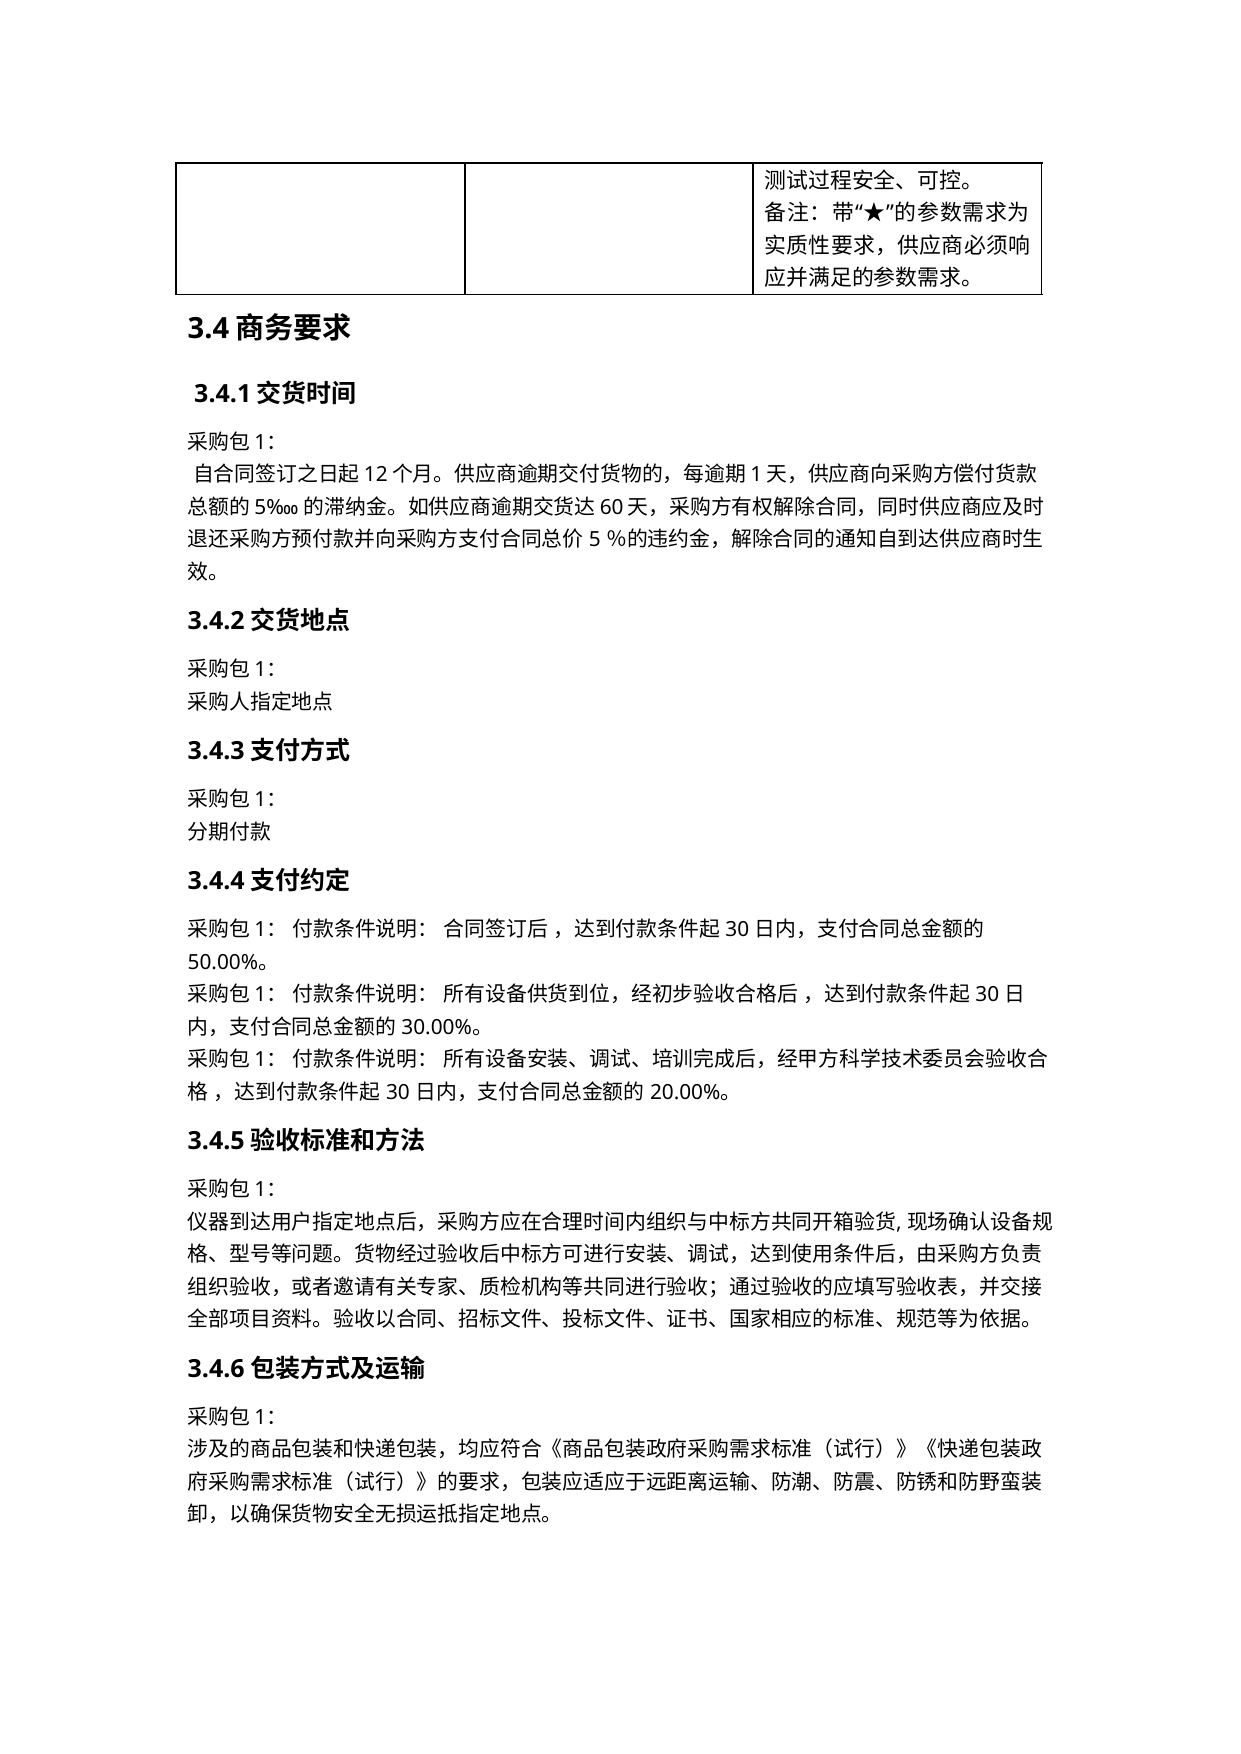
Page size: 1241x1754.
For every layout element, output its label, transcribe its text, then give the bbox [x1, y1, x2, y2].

text 自合同签订之日起12个月。供应商逾期交付货物的，每逾期1天，供应商向采购方偿付货款总额的5‱ 的滞纳金。如供应商逾期交货达60天，采购方有权解除合同，同时供应商应及时退还采购方预付款并向采购方支付合同总价 5 ％的违约金，解除合同的通知自到达供应商时生效。 [187, 458, 1053, 588]
text 采购包1： [187, 653, 1053, 685]
text 采购包1： [187, 425, 1053, 458]
text 采购包1： 付款条件说明： 合同签订后 ，达到付款条件起 30 日内，支付合同总金额的 50.00%。 [187, 913, 1053, 978]
text 采购包1： [187, 1173, 1053, 1205]
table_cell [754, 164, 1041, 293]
table_cell 1 [177, 164, 464, 293]
text 采购人指定地点 [187, 685, 1053, 718]
text 3.4.1交货时间 [187, 360, 1053, 425]
text 采购包1： 付款条件说明： 所有设备供货到位，经初步验收合格后 ，达到付款条件起 30 日内，支付合同总金额的 30.00%。 [187, 978, 1053, 1043]
text 3.4商务要求 [187, 295, 1053, 360]
text 3.4.4支付约定 [187, 848, 1053, 913]
text 分期付款 [187, 815, 1053, 848]
text 涉及的商品包装和快递包装，均应符合《商品包装政府采购需求标准（试行）》《快递包装政府采购需求标准（试行）》的要求，包装应适应于远距离运输、防潮、防震、防锈和防野蛮装卸，以确保货物安全无损运抵指定地点。 [187, 1433, 1053, 1530]
text 3.4.5验收标准和方法 [187, 1108, 1053, 1173]
text 采购包1： [187, 783, 1053, 815]
text 3.4.2交货地点 [187, 588, 1053, 653]
text 采购包1： [187, 1400, 1053, 1433]
table_cell [466, 164, 752, 293]
text 采购包1： 付款条件说明： 所有设备安装、调试、培训完成后，经甲方科学技术委员会验收合格 ，达到付款条件起 30 日内，支付合同总金额的 20.00%。 [187, 1043, 1053, 1108]
text 3.4.3支付方式 [187, 718, 1053, 783]
text 3.4.6包装方式及运输 [187, 1335, 1053, 1400]
text 仪器到达用户指定地点后，采购方应在合理时间内组织与中标方共同开箱验货, 现场确认设备规格、型号等问题。货物经过验收后中标方可进行安装、调试，达到使用条件后，由采购方负责组织验收，或者邀请有关专家、质检机构等共同进行验收；通过验收的应填写验收表，并交接全部项目资料。验收以合同、招标文件、投标文件、证书、国家相应的标准、规范等为依据。 [187, 1205, 1053, 1335]
